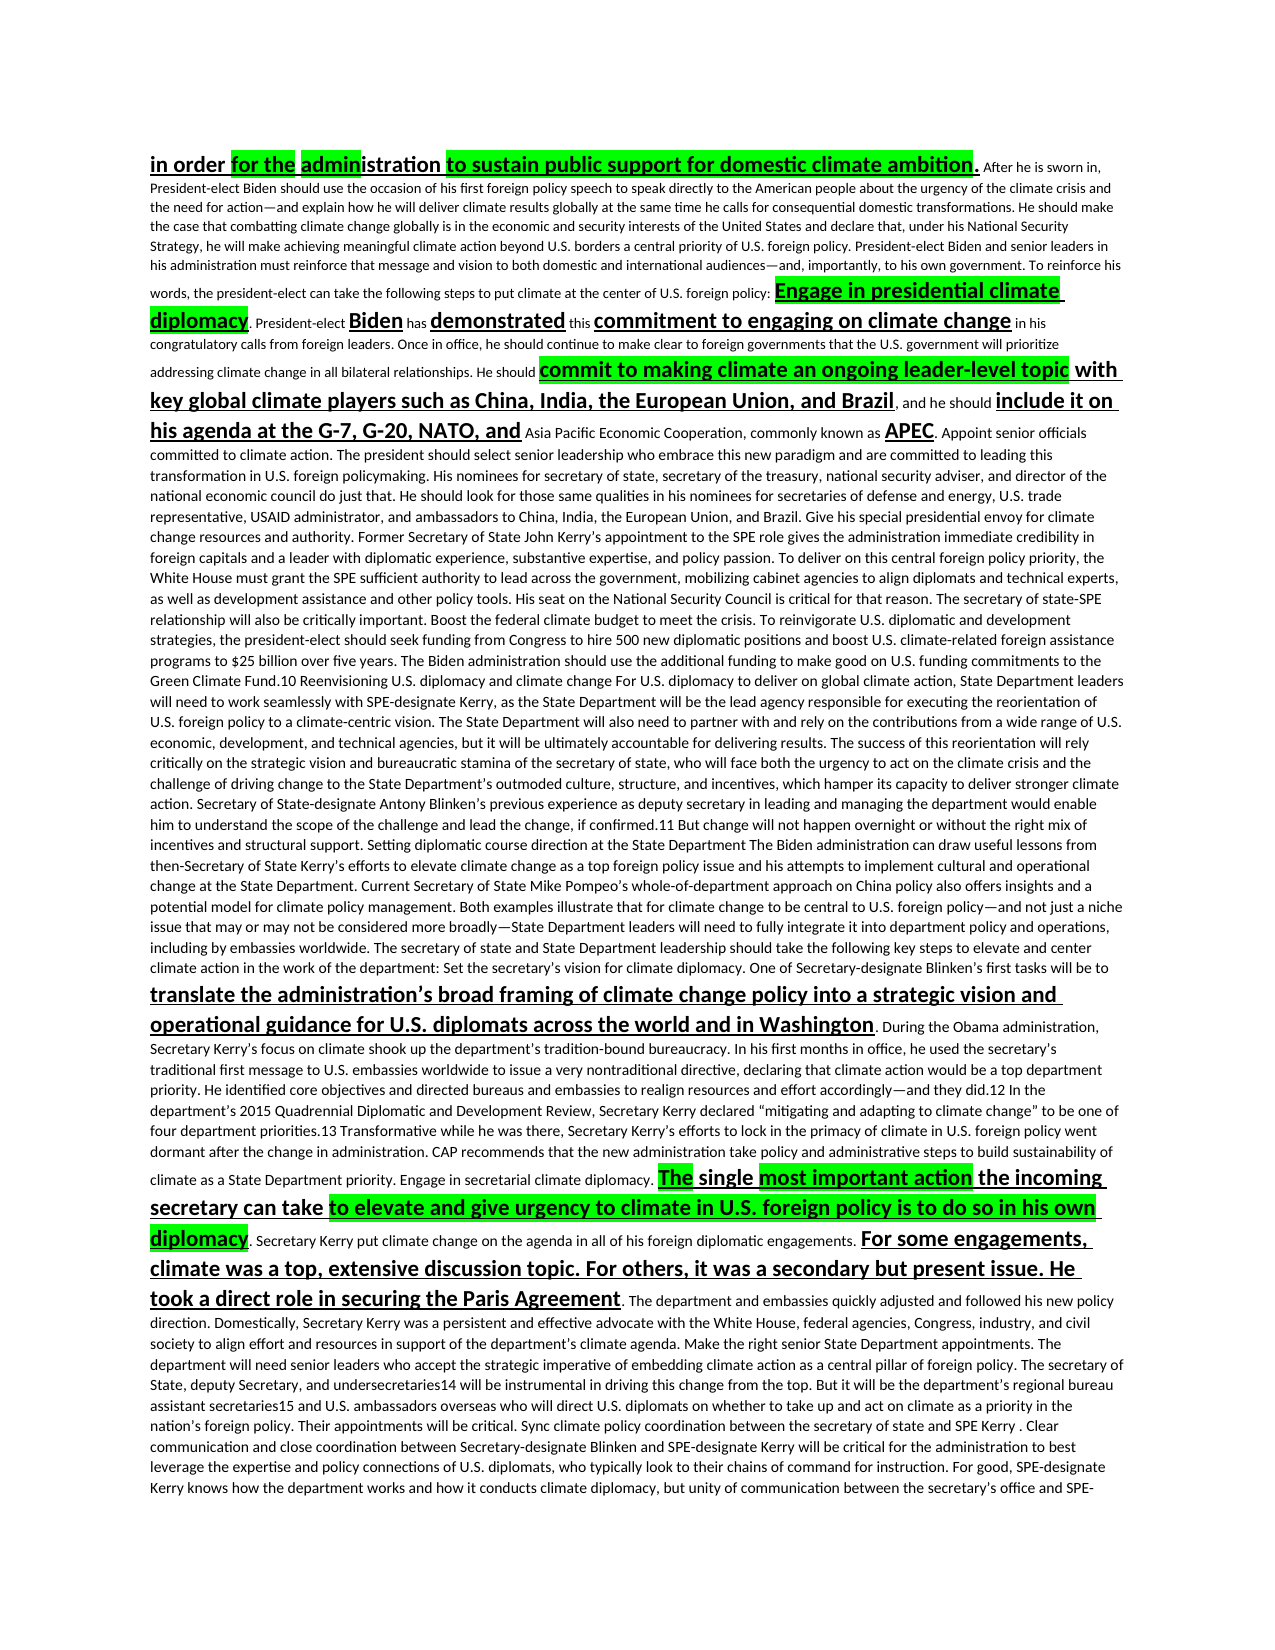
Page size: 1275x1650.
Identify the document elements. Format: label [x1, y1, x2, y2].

text [150, 150, 1125, 1497]
